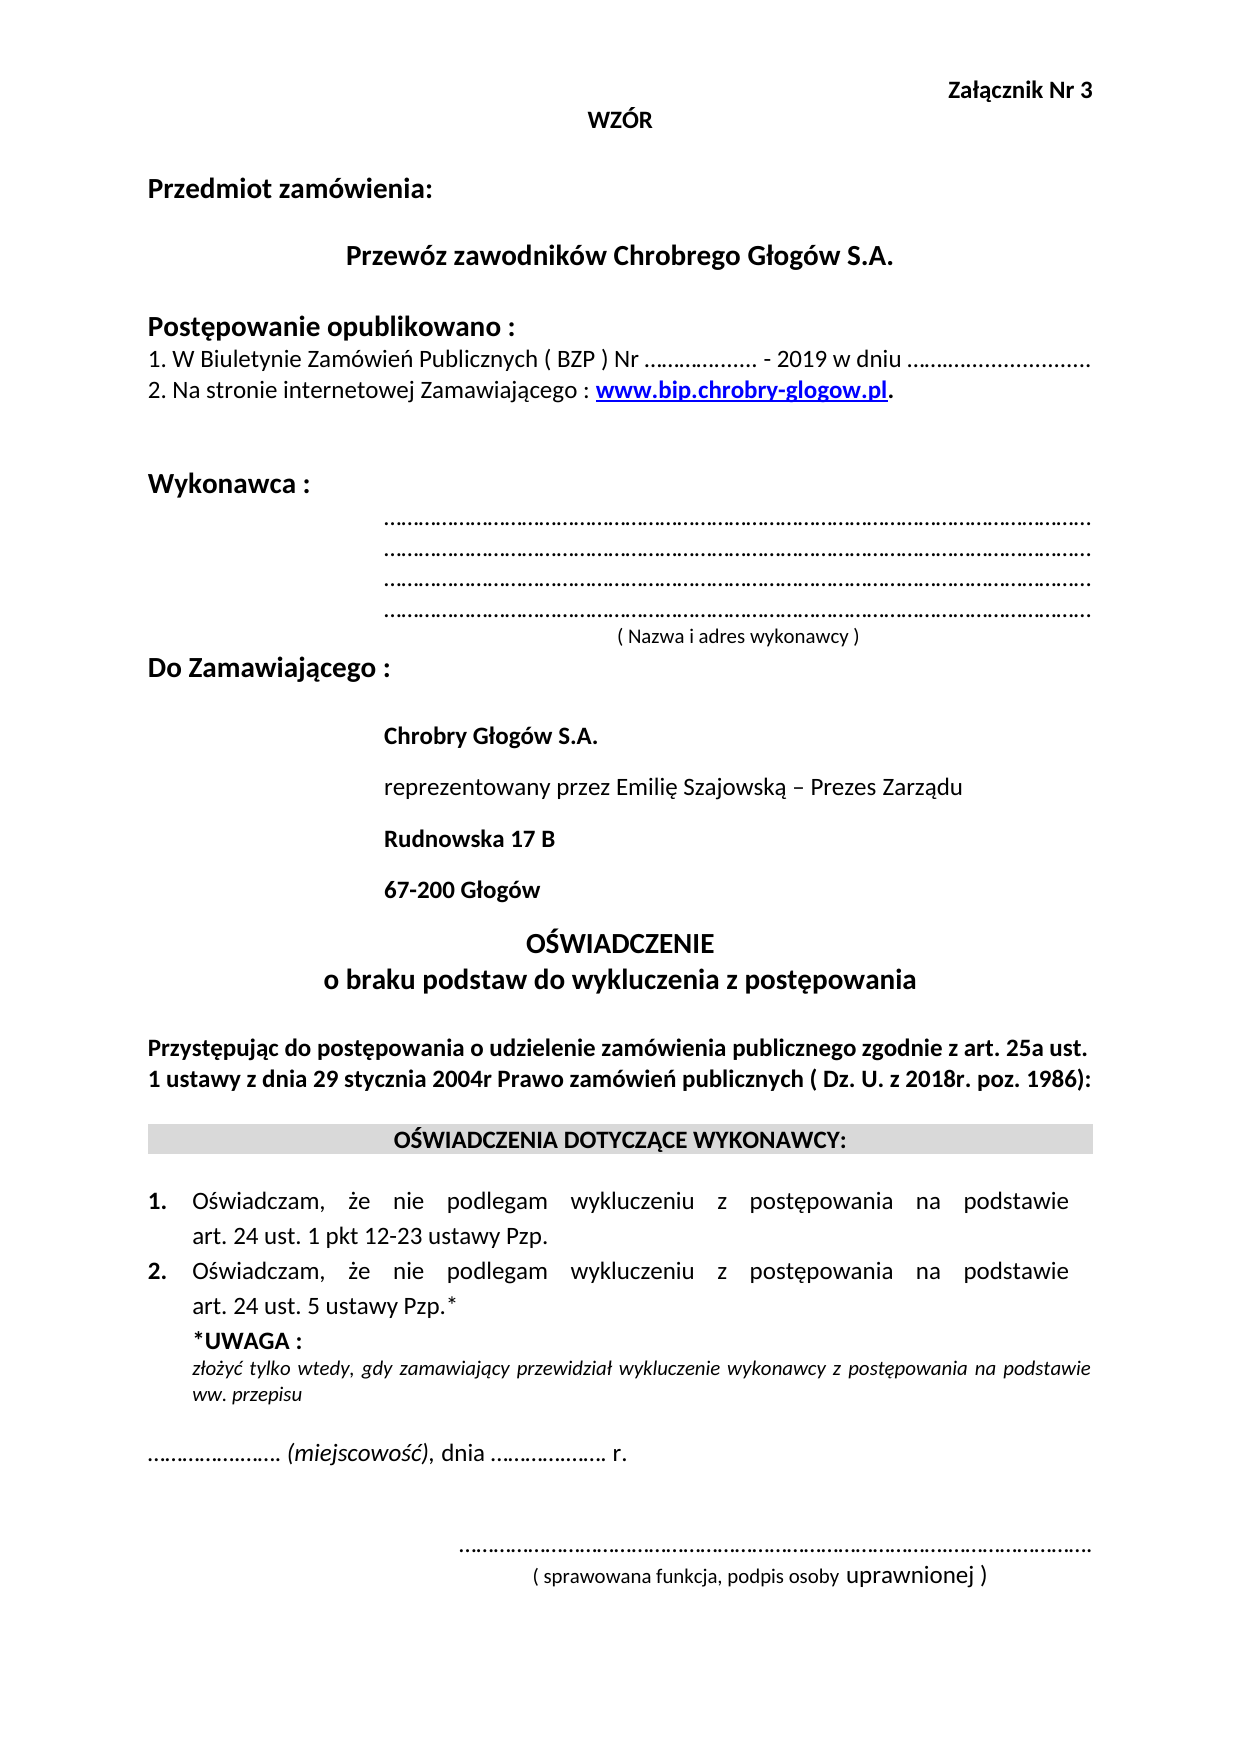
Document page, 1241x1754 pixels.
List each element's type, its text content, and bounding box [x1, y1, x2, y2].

text Przewóz zawodników Chrobrego Głogów S.A. [148, 237, 1093, 272]
text 67-200 Głogów [148, 874, 1093, 904]
text Do Zamawiającego : [148, 649, 1093, 684]
text Rudnowska 17 B [148, 823, 1093, 853]
text 2. Na stronie internetowej Zamawiającego : www.bip.chrobry-glogow.pl. [148, 374, 1093, 404]
list Oświadczam, że nie podlegam wykluczeniu z postępowania na podstawie art. 24 ust. 5 ustawy Pzp.* [148, 1255, 1093, 1320]
text OŚWIADCZENIA DOTYCZĄCE WYKONAWCY: [148, 1124, 1093, 1154]
text Postępowanie opublikowano : [148, 308, 1093, 343]
text *UWAGA : [192, 1325, 1093, 1355]
text OŚWIADCZENIE [148, 925, 1093, 961]
text ………………………………………………………………………………………………………………………………………………………………………………………………………………………… [384, 562, 1093, 623]
text ………………………………………………………………………….……………………. [223, 1528, 1093, 1559]
text Przedmiot zamówienia: [148, 171, 1093, 206]
text WZÓR [148, 104, 1093, 135]
text Załącznik Nr 3 [148, 74, 1093, 104]
text reprezentowany przez Emilię Szajowską – Prezes Zarządu [148, 771, 1093, 802]
text ( sprawowana funkcja, podpis osoby uprawnionej ) [223, 1559, 1093, 1589]
text Wykonawca : [148, 466, 1093, 501]
text 1. W Biuletynie Zamówień Publicznych ( BZP ) Nr …………....... - 2019 w dniu …….….................... [148, 343, 1093, 374]
text …………….……. (miejscowość), dnia ………….……. r. [148, 1437, 1093, 1467]
text Chrobry Głogów S.A. [148, 720, 1093, 751]
text ( Nazwa i adres wykonawcy ) [384, 623, 1093, 649]
text ………………………………………………………………………………………………………………………………………………………………………………………………………………………… [384, 501, 1093, 562]
text Przystępując do postępowania o udzielenie zamówienia publicznego zgodnie z art. 25a ust. 1 ustawy z dnia 29 stycznia 2004r Prawo zamówień publicznych ( Dz. U. z 2018r. poz. 1986): [148, 1032, 1093, 1093]
text złożyć tylko wtedy, gdy zamawiający przewidział wykluczenie wykonawcy z postępowania na podstawie ww. przepisu [192, 1355, 1093, 1406]
list Oświadczam, że nie podlegam wykluczeniu z postępowania na podstawie art. 24 ust. 1 pkt 12-23 ustawy Pzp. [148, 1185, 1093, 1250]
text o braku podstaw do wykluczenia z postępowania [148, 961, 1093, 997]
